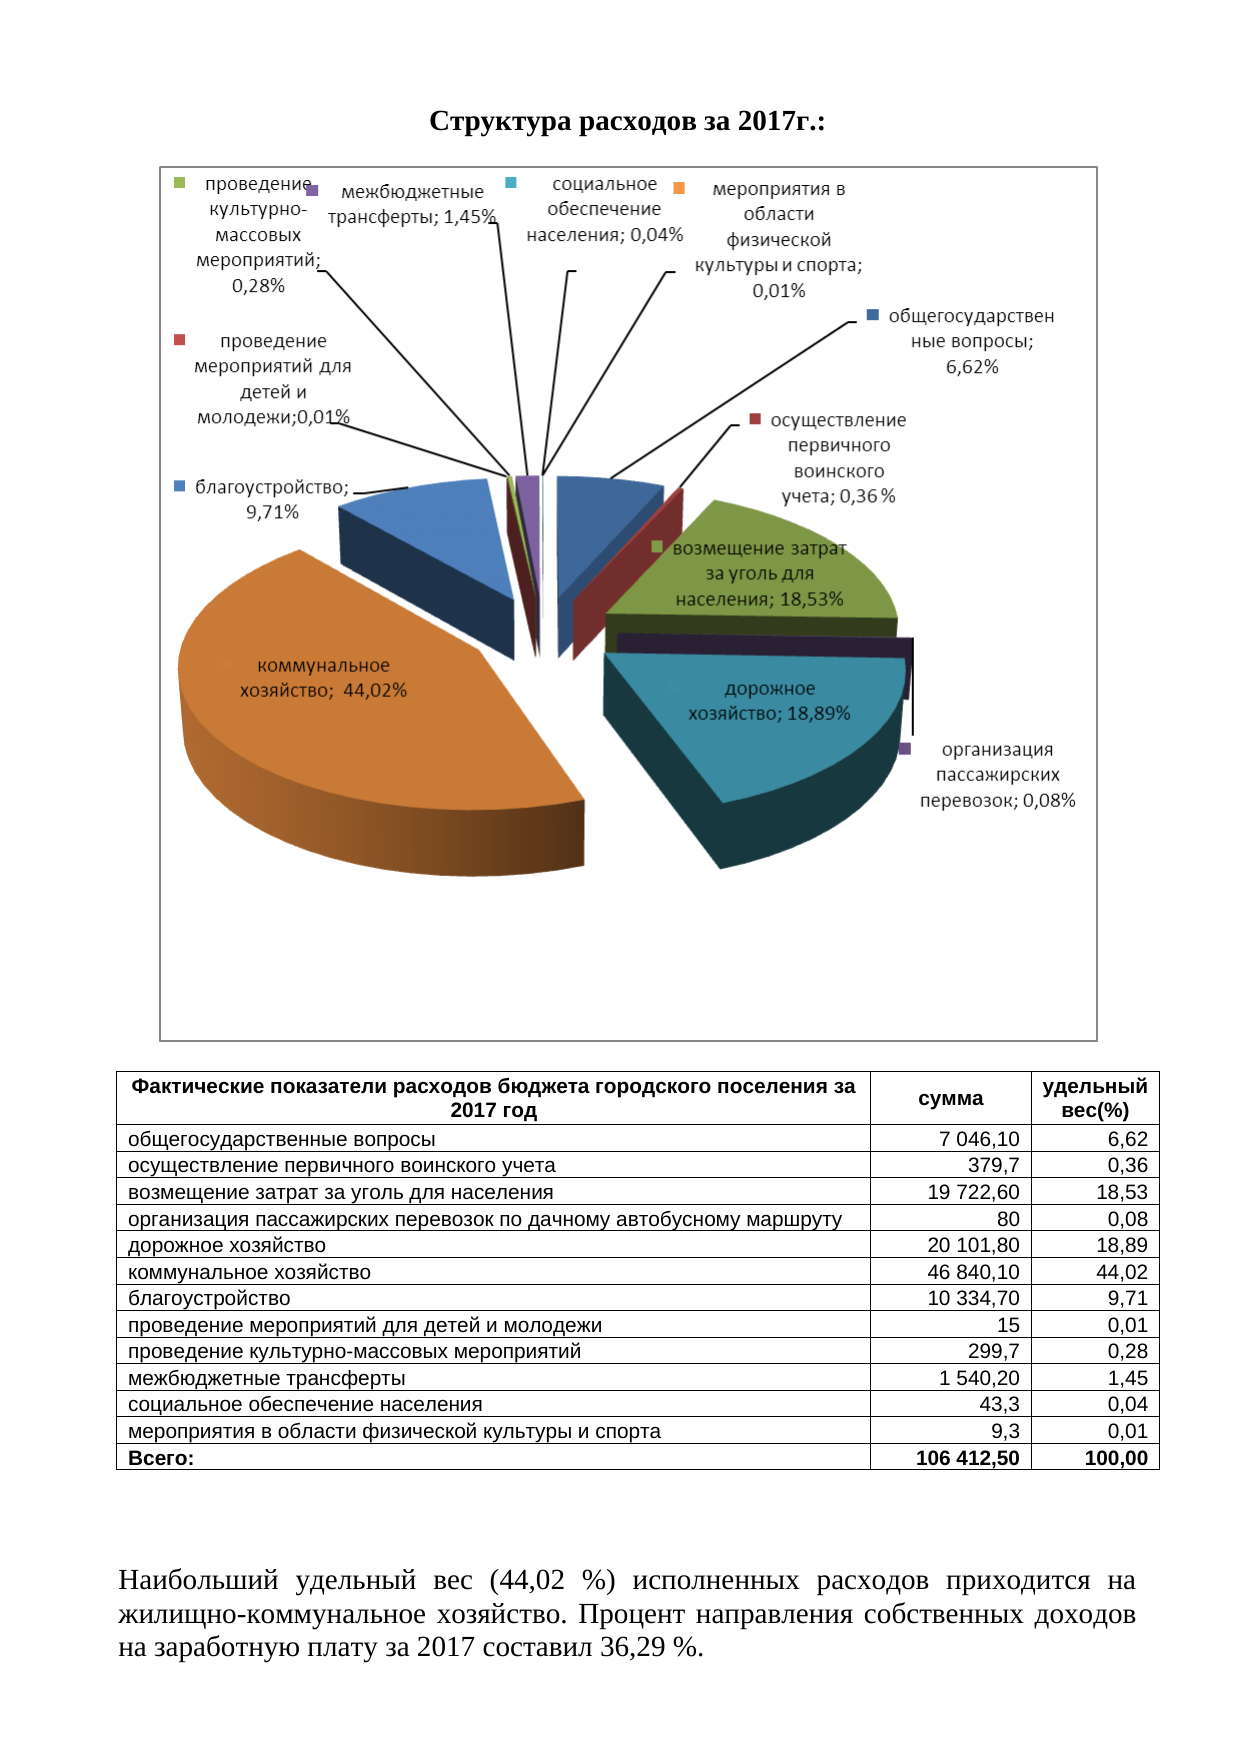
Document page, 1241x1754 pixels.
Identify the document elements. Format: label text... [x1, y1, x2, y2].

table_header удельный вес(%) [1032, 1072, 1159, 1124]
table_cell 0,08 [1032, 1205, 1159, 1230]
table_cell 100,00 [1032, 1444, 1159, 1469]
table_cell 9,71 [1032, 1285, 1159, 1310]
table_cell 299,7 [871, 1338, 1031, 1363]
table_cell 106 412,50 [871, 1444, 1031, 1469]
table_cell проведение культурно-массовых мероприятий [117, 1338, 870, 1363]
table_cell 46 840,10 [871, 1258, 1031, 1283]
table_cell возмещение затрат за уголь для населения [117, 1178, 870, 1204]
table_cell 44,02 [1032, 1258, 1159, 1283]
table_cell осуществление первичного воинского учета [117, 1152, 870, 1177]
table_cell 19 722,60 [871, 1178, 1031, 1204]
table_cell 379,7 [871, 1152, 1031, 1177]
table_cell Всего: [117, 1444, 870, 1469]
table_cell 6,62 [1032, 1125, 1159, 1151]
table_cell 0,04 [1032, 1391, 1159, 1416]
table_cell 10 334,70 [871, 1285, 1031, 1310]
table_cell 1,45 [1032, 1364, 1159, 1390]
table_header сумма [871, 1072, 1031, 1124]
table_cell мероприятия в области физической культуры и спорта [117, 1417, 870, 1443]
table_cell 15 [871, 1311, 1031, 1337]
table_cell 7 046,10 [871, 1125, 1031, 1151]
table_cell 0,01 [1032, 1311, 1159, 1337]
table_cell 0,28 [1032, 1338, 1159, 1363]
table_cell коммунальное хозяйство [117, 1258, 870, 1283]
table_cell общегосударственные вопросы [117, 1125, 870, 1151]
table_cell 0,36 [1032, 1152, 1159, 1177]
table_cell 20 101,80 [871, 1231, 1031, 1257]
text Наибольший удельный вес (44,02 %) исполненных расходов приходится на жилищно-коммунальное хозяйство. Процент направления собственных доходов на заработную плату за 2017 составил 36,29 %. [118, 1562, 1137, 1663]
table_cell 1 540,20 [871, 1364, 1031, 1390]
table_cell 43,3 [871, 1391, 1031, 1416]
text Структура расходов за 2017г.: [118, 103, 1137, 137]
table_cell 0,01 [1032, 1417, 1159, 1443]
table_cell 18,89 [1032, 1231, 1159, 1257]
picture [157, 166, 1098, 1042]
table_header Фактические показатели расходов бюджета городского поселения за 2017 год [117, 1072, 870, 1124]
table_cell 9,3 [871, 1417, 1031, 1443]
table_cell 80 [871, 1205, 1031, 1230]
table_cell организация пассажирских перевозок по дачному автобусному маршруту [117, 1205, 870, 1230]
table_cell 18,53 [1032, 1178, 1159, 1204]
table_cell социальное обеспечение населения [117, 1391, 870, 1416]
table_cell межбюджетные трансферты [117, 1364, 870, 1390]
table_cell благоустройство [117, 1285, 870, 1310]
table_cell проведение мероприятий для детей и молодежи [117, 1311, 870, 1337]
table_cell дорожное хозяйство [117, 1231, 870, 1257]
